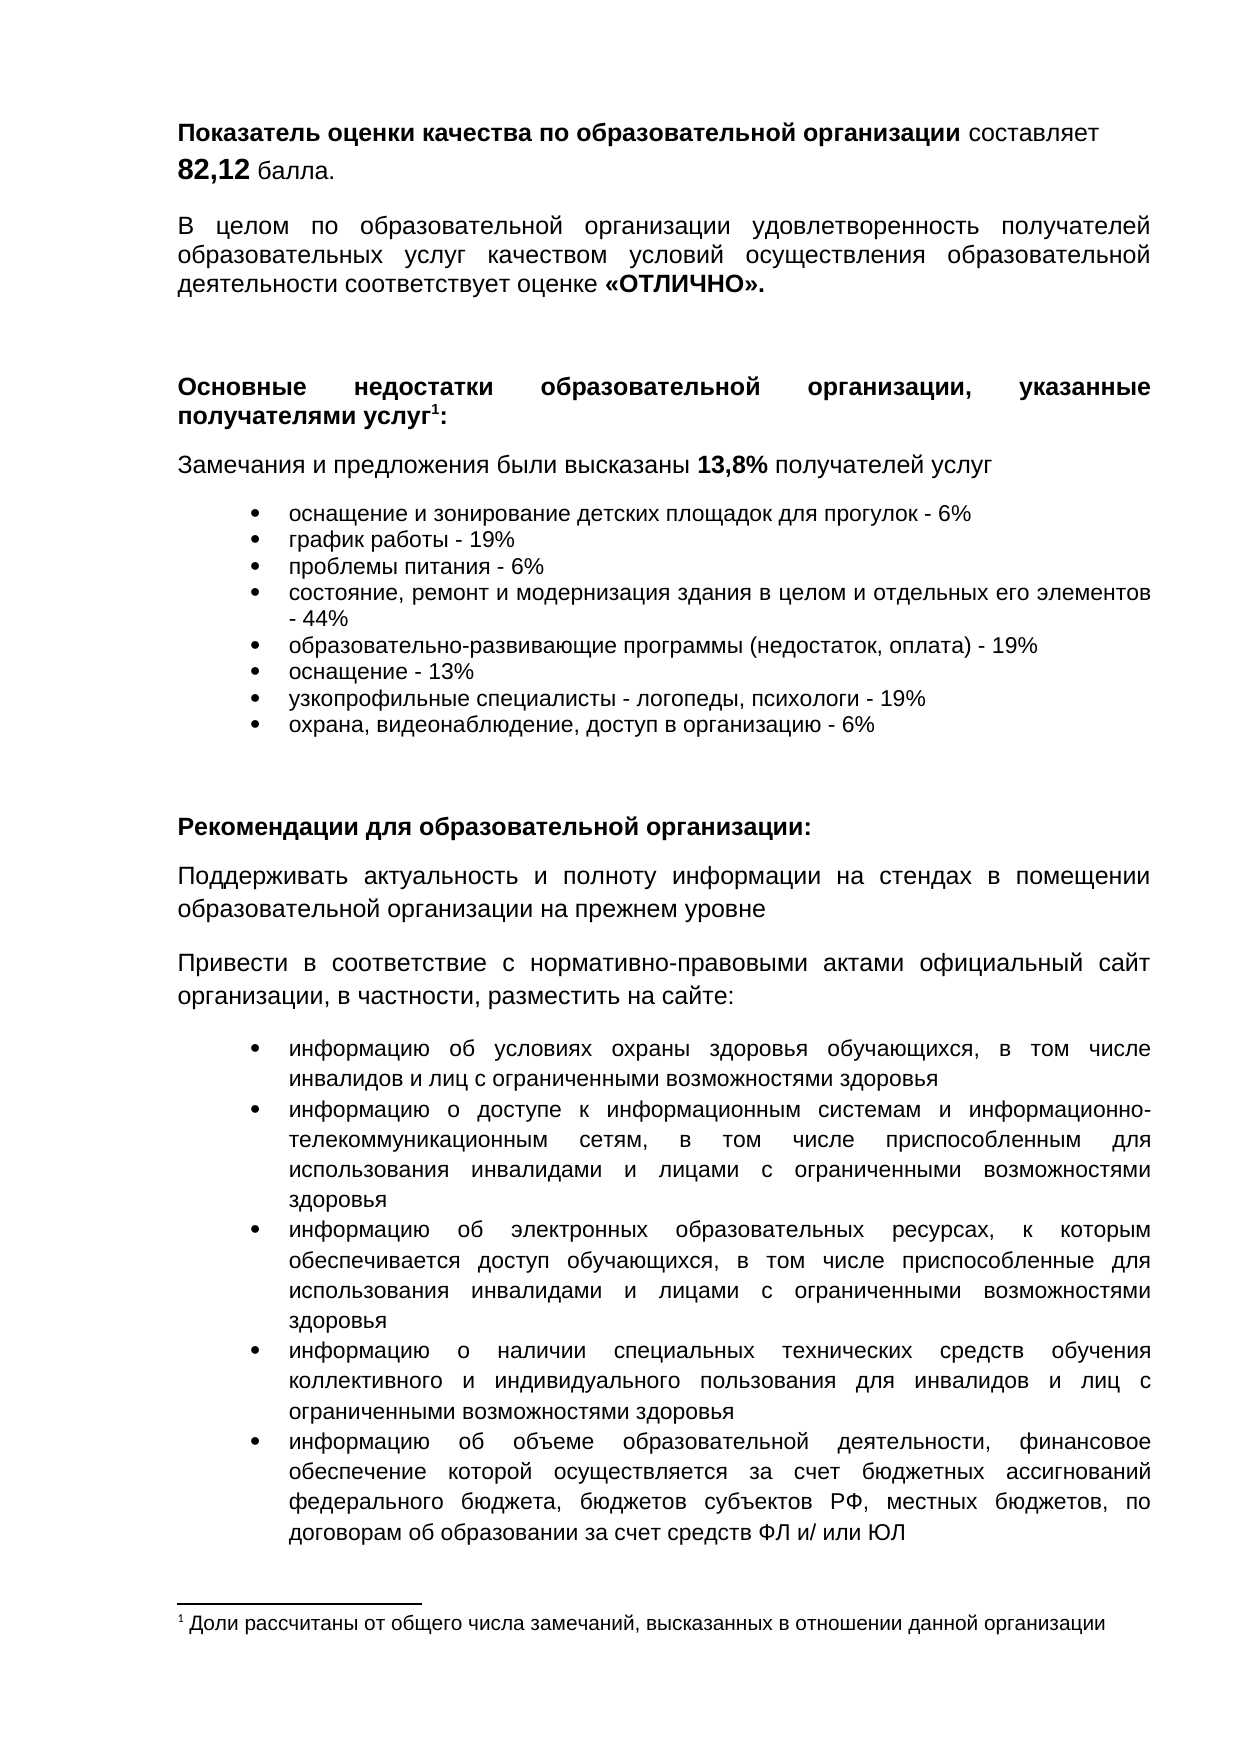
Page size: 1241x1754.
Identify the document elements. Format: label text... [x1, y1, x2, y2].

list оснащение - 13% [251, 658, 1152, 684]
list информацию об объеме образовательной деятельности, финансовое обеспечение которой осуществляется за счет бюджетных ассигнований федерального бюджета, бюджетов субъектов РФ, местных бюджетов, по договорам об образовании за счет средств ФЛ и/ или ЮЛ [251, 1428, 1152, 1545]
list образовательно-развивающие программы (недостаток, оплата) - 19% [251, 632, 1152, 658]
text Показатель оценки качества по образовательной организации составляет 82,12 балла. [177, 118, 1152, 185]
list охрана, видеонаблюдение, доступ в организацию - 6% [251, 711, 1152, 737]
list информацию о доступе к информационным системам и информационно-телекоммуникационным сетям, в том числе приспособленным для использования инвалидами и лицами с ограниченными возможностями здоровья [251, 1096, 1152, 1212]
list информацию об условиях охраны здоровья обучающихся, в том числе инвалидов и лиц с ограниченными возможностями здоровья [251, 1035, 1152, 1092]
text В целом по образовательной организации удовлетворенность получателей образовательных услуг качеством условий осуществления образовательной деятельности соответствует оценке «ОТЛИЧНО». [177, 211, 1152, 297]
text Основные недостатки образовательной организации, указанные получателями услуг: [177, 372, 1152, 429]
list график работы - 19% [251, 526, 1152, 553]
list оснащение и зонирование детских площадок для прогулок - 6% [251, 500, 1152, 526]
text Поддерживать актуальность и полноту информации на стендах в помещении образовательной организации на прежнем уровне [177, 861, 1152, 923]
text Рекомендации для образовательной организации: [177, 812, 1152, 841]
list информацию об электронных образовательных ресурсах, к которым обеспечивается доступ обучающихся, в том числе приспособленные для использования инвалидами и лицами с ограниченными возможностями здоровья [251, 1216, 1152, 1333]
list узкопрофильные специалисты - логопеды, психологи - 19% [251, 684, 1152, 711]
list проблемы питания - 6% [251, 553, 1152, 579]
text Привести в соответствие с нормативно-правовыми актами официальный сайт организации, в частности, разместить на сайте: [177, 948, 1152, 1010]
list состояние, ремонт и модернизация здания в целом и отдельных его элементов - 44% [251, 579, 1152, 632]
text Замечания и предложения были высказаны 13,8% получателей услуг [177, 450, 1152, 479]
list информацию о наличии специальных технических средств обучения коллективного и индивидуального пользования для инвалидов и лиц с ограниченными возможностями здоровья [251, 1337, 1152, 1424]
